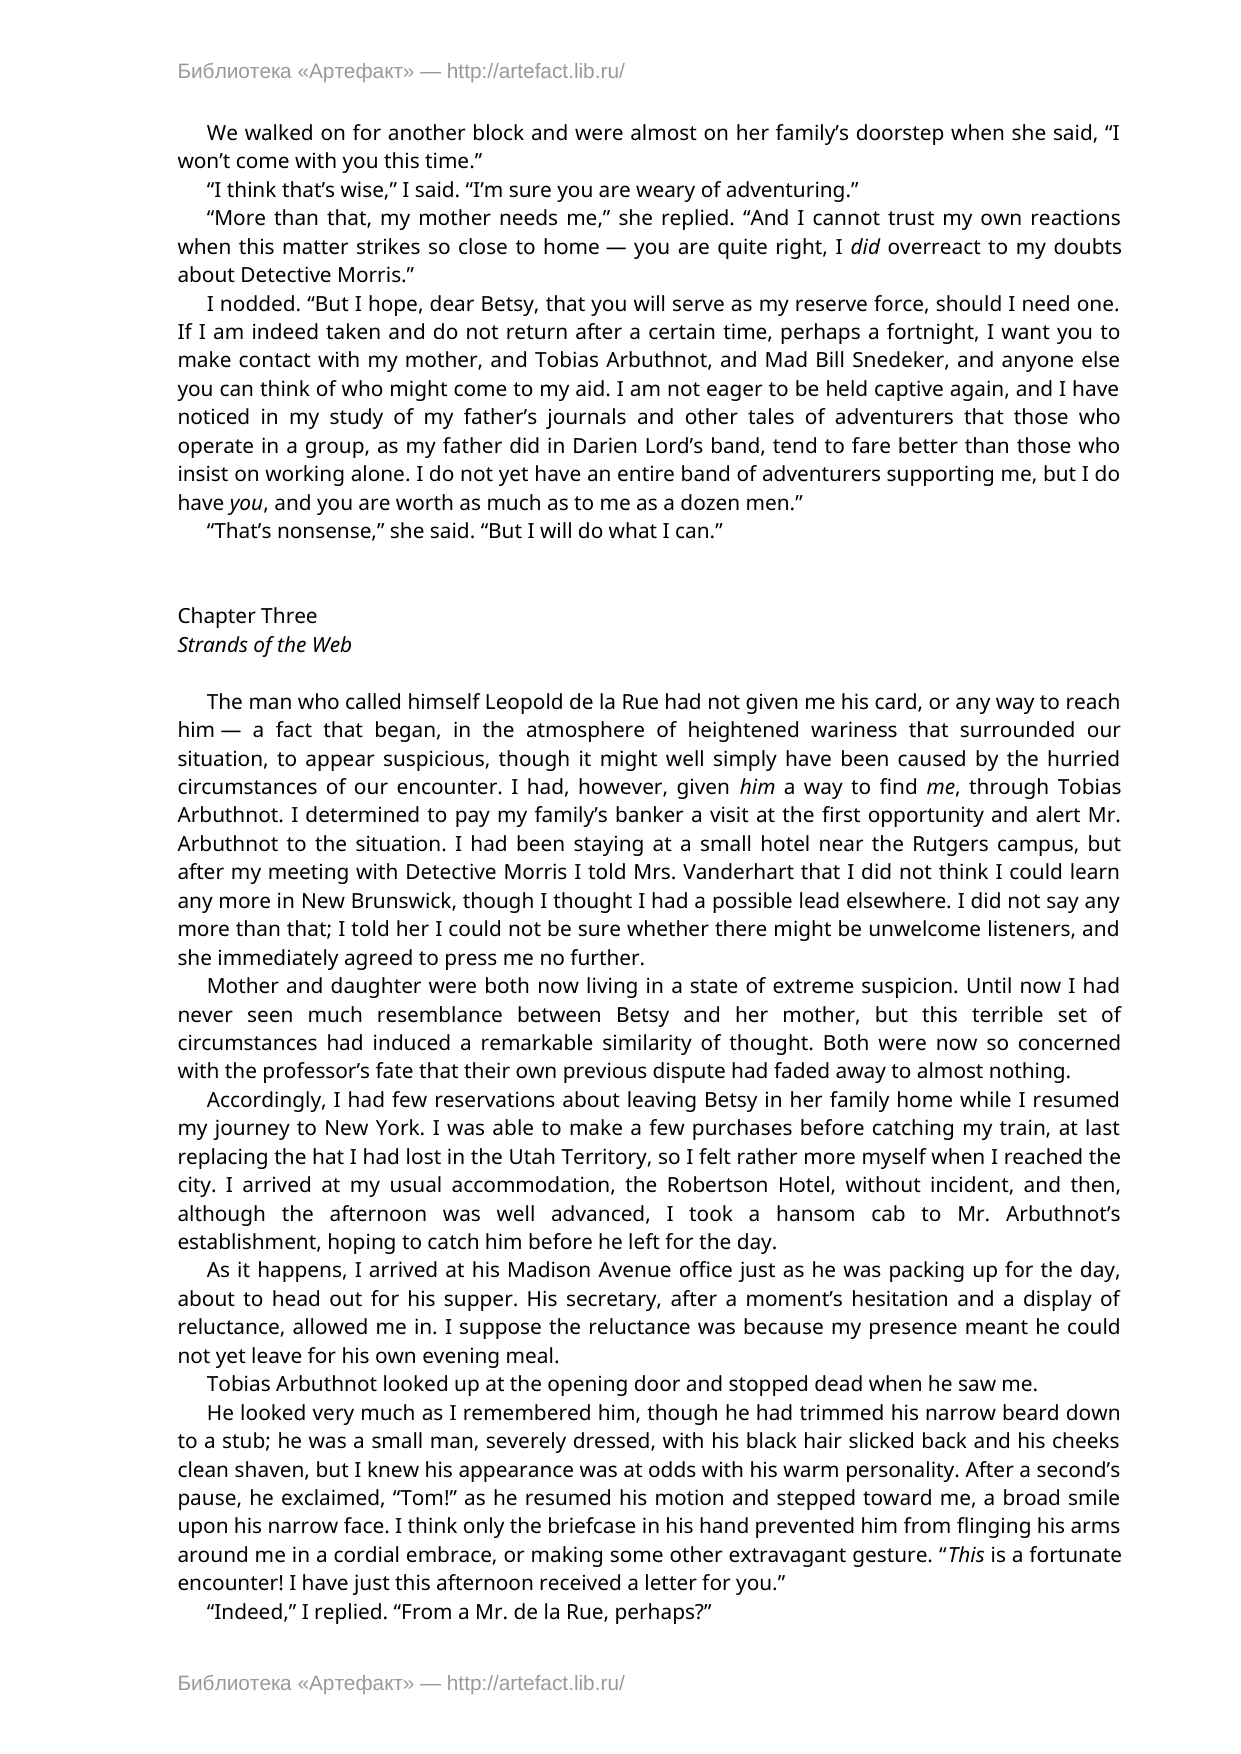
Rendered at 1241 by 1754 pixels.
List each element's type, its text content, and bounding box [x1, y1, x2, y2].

text “Indeed,” I replied. “From a Mr. de la Rue, perhaps?” [177, 1597, 1122, 1625]
text Mother and daughter were both now living in a state of extreme suspicion. Until now I had never seen much resemblance between Betsy and her mother, but this terrible set of circumstances had induced a remarkable similarity of thought. Both were now so concerned with the professor’s fate that their own previous dispute had faded away to almost nothing. [177, 971, 1122, 1085]
text The man who called himself Leopold de la Rue had not given me his card, or any way to reach him — a fact that began, in the atmosphere of heightened wariness that surrounded our situation, to appear suspicious, though it might well simply have been caused by the hurried circumstances of our encounter. I had, however, given him a way to find me, through Tobias Arbuthnot. I determined to pay my family’s banker a visit at the first opportunity and alert Mr. Arbuthnot to the situation. I had been staying at a small hotel near the Rutgers campus, but after my meeting with Detective Morris I told Mrs. Vanderhart that I did not think I could learn any more in New Brunswick, though I thought I had a possible lead elsewhere. I did not say any more than that; I told her I could not be sure whether there might be unwelcome listeners, and she immediately agreed to press me no further. [177, 687, 1122, 971]
text I nodded. “But I hope, dear Betsy, that you will serve as my reserve force, should I need one. If I am indeed taken and do not return after a certain time, perhaps a fortnight, I want you to make contact with my mother, and Tobias Arbuthnot, and Mad Bill Snedeker, and anyone else you can think of who might come to my aid. I am not eager to be held captive again, and I have noticed in my study of my father’s journals and other tales of adventurers that those who operate in a group, as my father did in Darien Lord’s band, tend to fare better than those who insist on working alone. I do not yet have an entire band of adventurers supporting me, but I do have you, and you are worth as much as to me as a dozen men.” [177, 289, 1122, 516]
text “More than that, my mother needs me,” she replied. “And I cannot trust my own reactions when this matter strikes so close to home — you are quite right, I did overreact to my doubts about Detective Morris.” [177, 203, 1122, 289]
text “That’s nonsense,” she said. “But I will do what I can.” [177, 516, 1122, 545]
text As it happens, I arrived at his Madison Avenue office just as he was packing up for the day, about to head out for his supper. His secretary, after a moment’s hesitation and a display of reluctance, allowed me in. I suppose the reluctance was because my presence meant he could not yet leave for his own evening meal. [177, 1256, 1122, 1369]
text Tobias Arbuthnot looked up at the opening door and stopped dead when he saw me. [177, 1369, 1122, 1398]
text He looked very much as I remembered him, though he had trimmed his narrow beard down to a stub; he was a small man, severely dressed, with his black hair slicked back and his cheeks clean shaven, but I knew his appearance was at odds with his warm personality. After a second’s pause, he exclaimed, “Tom!” as he resumed his motion and stepped toward me, a broad smile upon his narrow face. I think only the briefcase in his hand prevented him from flinging his arms around me in a cordial embrace, or making some other extravagant gesture. “This is a fortunate encounter! I have just this afternoon received a letter for you.” [177, 1398, 1122, 1597]
text We walked on for another block and were almost on her family’s doorstep when she said, “I won’t come with you this time.” [177, 118, 1122, 175]
text Accordingly, I had few reservations about leaving Betsy in her family home while I resumed my journey to New York. I was able to make a few purchases before catching my train, at last replacing the hat I had lost in the Utah Territory, so I felt rather more myself when I reached the city. I arrived at my usual accommodation, the Robertson Hotel, without incident, and then, although the afternoon was well advanced, I took a hansom cab to Mr. Arbuthnot’s establishment, hoping to catch him before he left for the day. [177, 1085, 1122, 1256]
text Chapter Three [177, 602, 1122, 630]
text Strands of the Web [177, 630, 1122, 658]
text “I think that’s wise,” I said. “I’m sure you are weary of adventuring.” [177, 175, 1122, 203]
